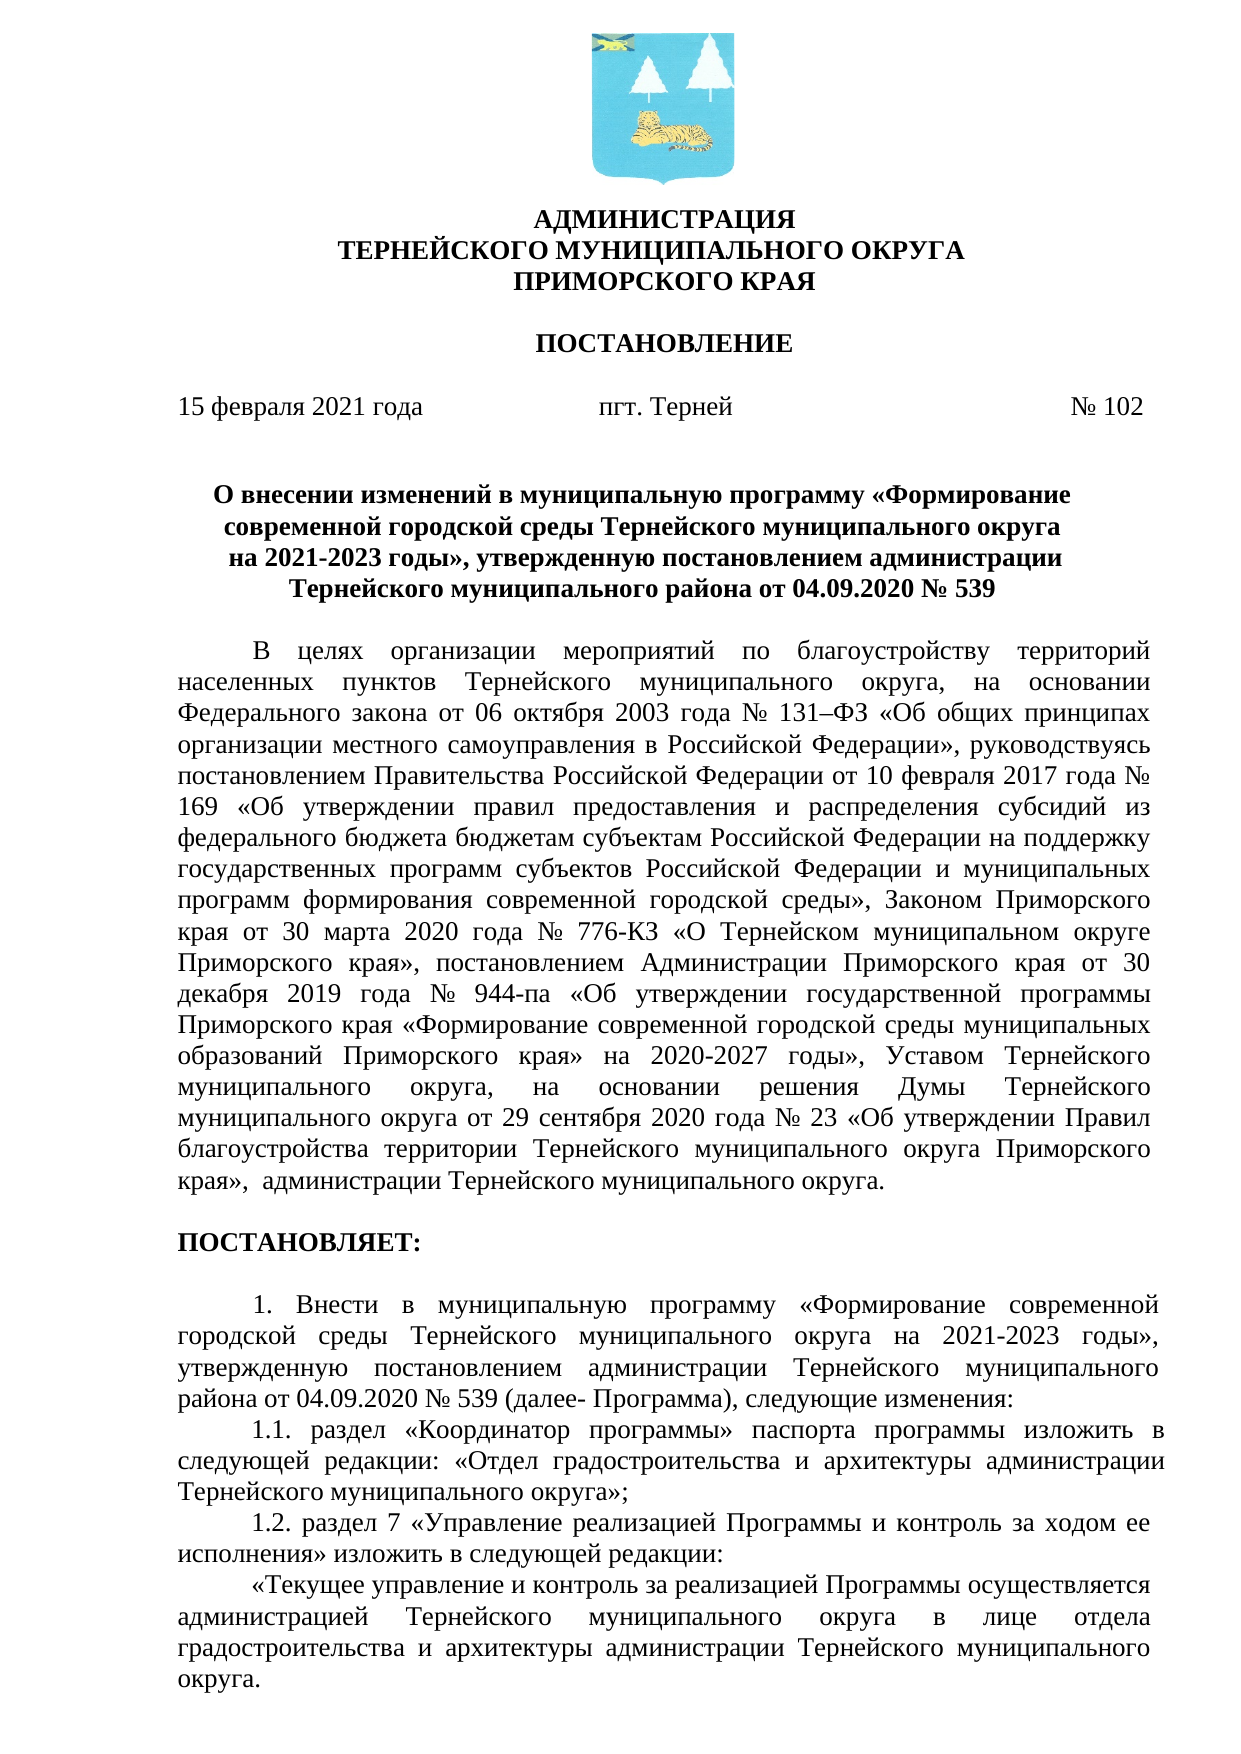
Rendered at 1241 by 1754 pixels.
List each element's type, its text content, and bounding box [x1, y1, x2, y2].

text ТЕРНЕЙСКОГО МУНИЦИПАЛЬНОГО ОКРУГА [177, 234, 1125, 265]
text АДМИНИСТРАЦИЯ [177, 203, 1152, 234]
text 15 февраля 2021 года пгт. Терней № 102 [177, 390, 1152, 421]
text ПОСТАНОВЛЕНИЕ [177, 328, 1152, 359]
picture [591, 33, 735, 185]
text В целях организации мероприятий по благоустройству территорий населенных пунктов Тернейского муниципального округа, на основании Федерального закона от 06 октября 2003 года № 131–ФЗ «Об общих принципах организации местного самоуправления в Российской Федерации», руководствуясь постановлением Правительства Российской Федерации от 10 февраля 2017 года № 169 «Об утверждении правил предоставления и распределения субсидий из федерального бюджета бюджетам субъектам Российской Федерации на поддержку государственных программ субъектов Российской Федерации и муниципальных программ формирования современной городской среды», Законом Приморского края от 30 марта 2020 года № 776-КЗ «О Тернейском муниципальном округе Приморского края», постановлением Администрации Приморского края от 30 декабря 2019 года № 944-па «Об утверждении государственной программы Приморского края «Формирование современной городской среды муниципальных образований Приморского края» на 2020-2027 годы», Уставом Тернейского муниципального округа, на основании решения Думы Тернейского муниципального округа от 29 сентября 2020 года № 23 «Об утверждении Правил благоустройства территории Тернейского муниципального округа Приморского края», администрации Тернейского муниципального округа. [177, 634, 1152, 1195]
text 1. Внести в муниципальную программу «Формирование современной городской среды Тернейского муниципального округа на 2021-2023 годы», утвержденную постановлением администрации Тернейского муниципального района от 04.09.2020 № 539 (далее- Программа), следующие изменения: [177, 1288, 1160, 1413]
text 1.2. раздел 7 «Управление реализацией Программы и контроль за ходом ее исполнения» изложить в следующей редакции: [177, 1506, 1152, 1569]
text 1.1. раздел «Координатор программы» паспорта программы изложить в следующей редакции: «Отдел градостроительства и архитектуры администрации Тернейского муниципального округа»; [177, 1413, 1166, 1506]
text ПРИМОРСКОГО КРАЯ [177, 265, 1152, 296]
text «Текущее управление и контроль за реализацией Программы осуществляется администрацией Тернейского муниципального округа в лице отдела градостроительства и архитектуры администрации Тернейского муниципального округа. [177, 1569, 1152, 1693]
text ПОСТАНОВЛЯЕТ: [177, 1226, 1166, 1257]
text О внесении изменений в муниципальную программу «Формирование современной городской среды Тернейского муниципального округа [177, 478, 1107, 541]
text на 2021-2023 годы», утвержденную постановлением администрации Тернейского муниципального района от 04.09.2020 № 539 [177, 541, 1107, 603]
